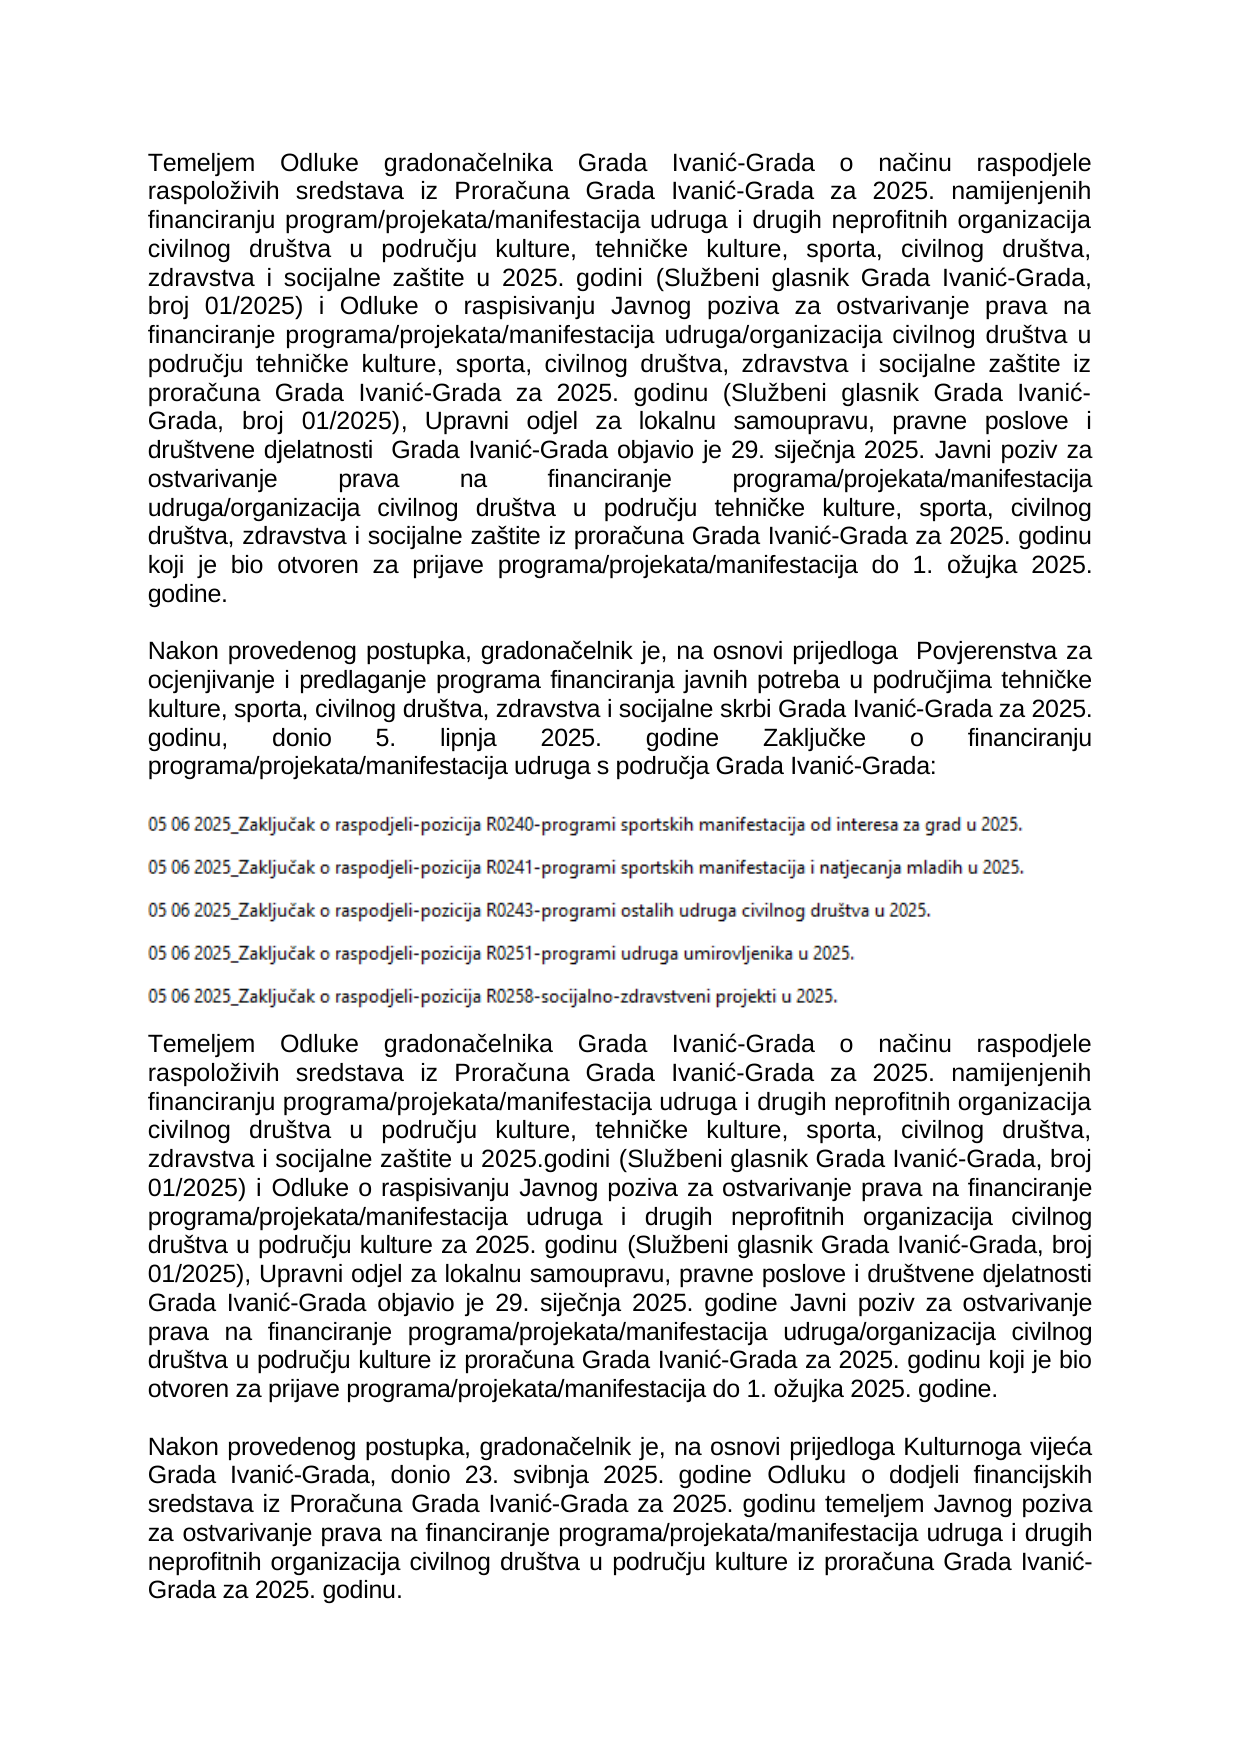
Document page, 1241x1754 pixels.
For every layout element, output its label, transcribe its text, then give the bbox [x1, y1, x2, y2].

text Temeljem Odluke gradonačelnika Grada Ivanić-Grada o načinu raspodjele raspoloživih sredstava iz Proračuna Grada Ivanić-Grada za 2025. namijenjenih financiranju programa/projekata/manifestacija udruga i drugih neprofitnih organizacija civilnog društva u području kulture, tehničke kulture, sporta, civilnog društva, zdravstva i socijalne zaštite u 2025.godini (Službeni glasnik Grada Ivanić-Grada, broj 01/2025) i Odluke o raspisivanju Javnog poziva za ostvarivanje prava na financiranje programa/projekata/manifestacija udruga i drugih neprofitnih organizacija civilnog društva u području kulture za 2025. godinu (Službeni glasnik Grada Ivanić-Grada, broj 01/2025), Upravni odjel za lokalnu samoupravu, pravne poslove i društvene djelatnosti Grada Ivanić-Grada objavio je 29. siječnja 2025. godine Javni poziv za ostvarivanje prava na financiranje programa/projekata/manifestacija udruga/organizacija civilnog društva u području kulture iz proračuna Grada Ivanić-Grada za 2025. godinu koji je bio otvoren za prijave programa/projekata/manifestacija do 1. ožujka 2025. godine. [148, 1029, 1093, 1403]
text Nakon provedenog postupka, gradonačelnik je, na osnovi prijedloga Povjerenstva za ocjenjivanje i predlaganje programa financiranja javnih potreba u područjima tehničke kulture, sporta, civilnog društva, zdravstva i socijalne skrbi Grada Ivanić-Grada za 2025. godinu, donio 5. lipnja 2025. godine Zaključke o financiranju programa/projekata/manifestacija udruga s područja Grada Ivanić-Grada: [148, 636, 1093, 780]
text Temeljem Odluke gradonačelnika Grada Ivanić-Grada o načinu raspodjele raspoloživih sredstava iz Proračuna Grada Ivanić-Grada za 2025. namijenjenih financiranju program/projekata/manifestacija udruga i drugih neprofitnih organizacija civilnog društva u području kulture, tehničke kulture, sporta, civilnog društva, zdravstva i socijalne zaštite u 2025. godini (Službeni glasnik Grada Ivanić-Grada, broj 01/2025) i Odluke o raspisivanju Javnog poziva za ostvarivanje prava na financiranje programa/projekata/manifestacija udruga/organizacija civilnog društva u području tehničke kulture, sporta, civilnog društva, zdravstva i socijalne zaštite iz proračuna Grada Ivanić-Grada za 2025. godinu (Službeni glasnik Grada Ivanić-Grada, broj 01/2025), Upravni odjel za lokalnu samoupravu, pravne poslove i društvene djelatnosti Grada Ivanić-Grada objavio je 29. siječnja 2025. Javni poziv za ostvarivanje prava na financiranje programa/projekata/manifestacija udruga/organizacija civilnog društva u području tehničke kulture, sporta, civilnog društva, zdravstva i socijalne zaštite iz proračuna Grada Ivanić-Grada za 2025. godinu koji je bio otvoren za prijave programa/projekata/manifestacija do 1. ožujka 2025. godine. [148, 148, 1093, 608]
picture [147, 808, 1093, 1029]
text Nakon provedenog postupka, gradonačelnik je, na osnovi prijedloga Kulturnoga vijeća Grada Ivanić-Grada, donio 23. svibnja 2025. godine Odluku o dodjeli financijskih sredstava iz Proračuna Grada Ivanić-Grada za 2025. godinu temeljem Javnog poziva za ostvarivanje prava na financiranje programa/projekata/manifestacija udruga i drugih neprofitnih organizacija civilnog društva u području kulture iz proračuna Grada Ivanić-Grada za 2025. godinu. [148, 1432, 1093, 1604]
